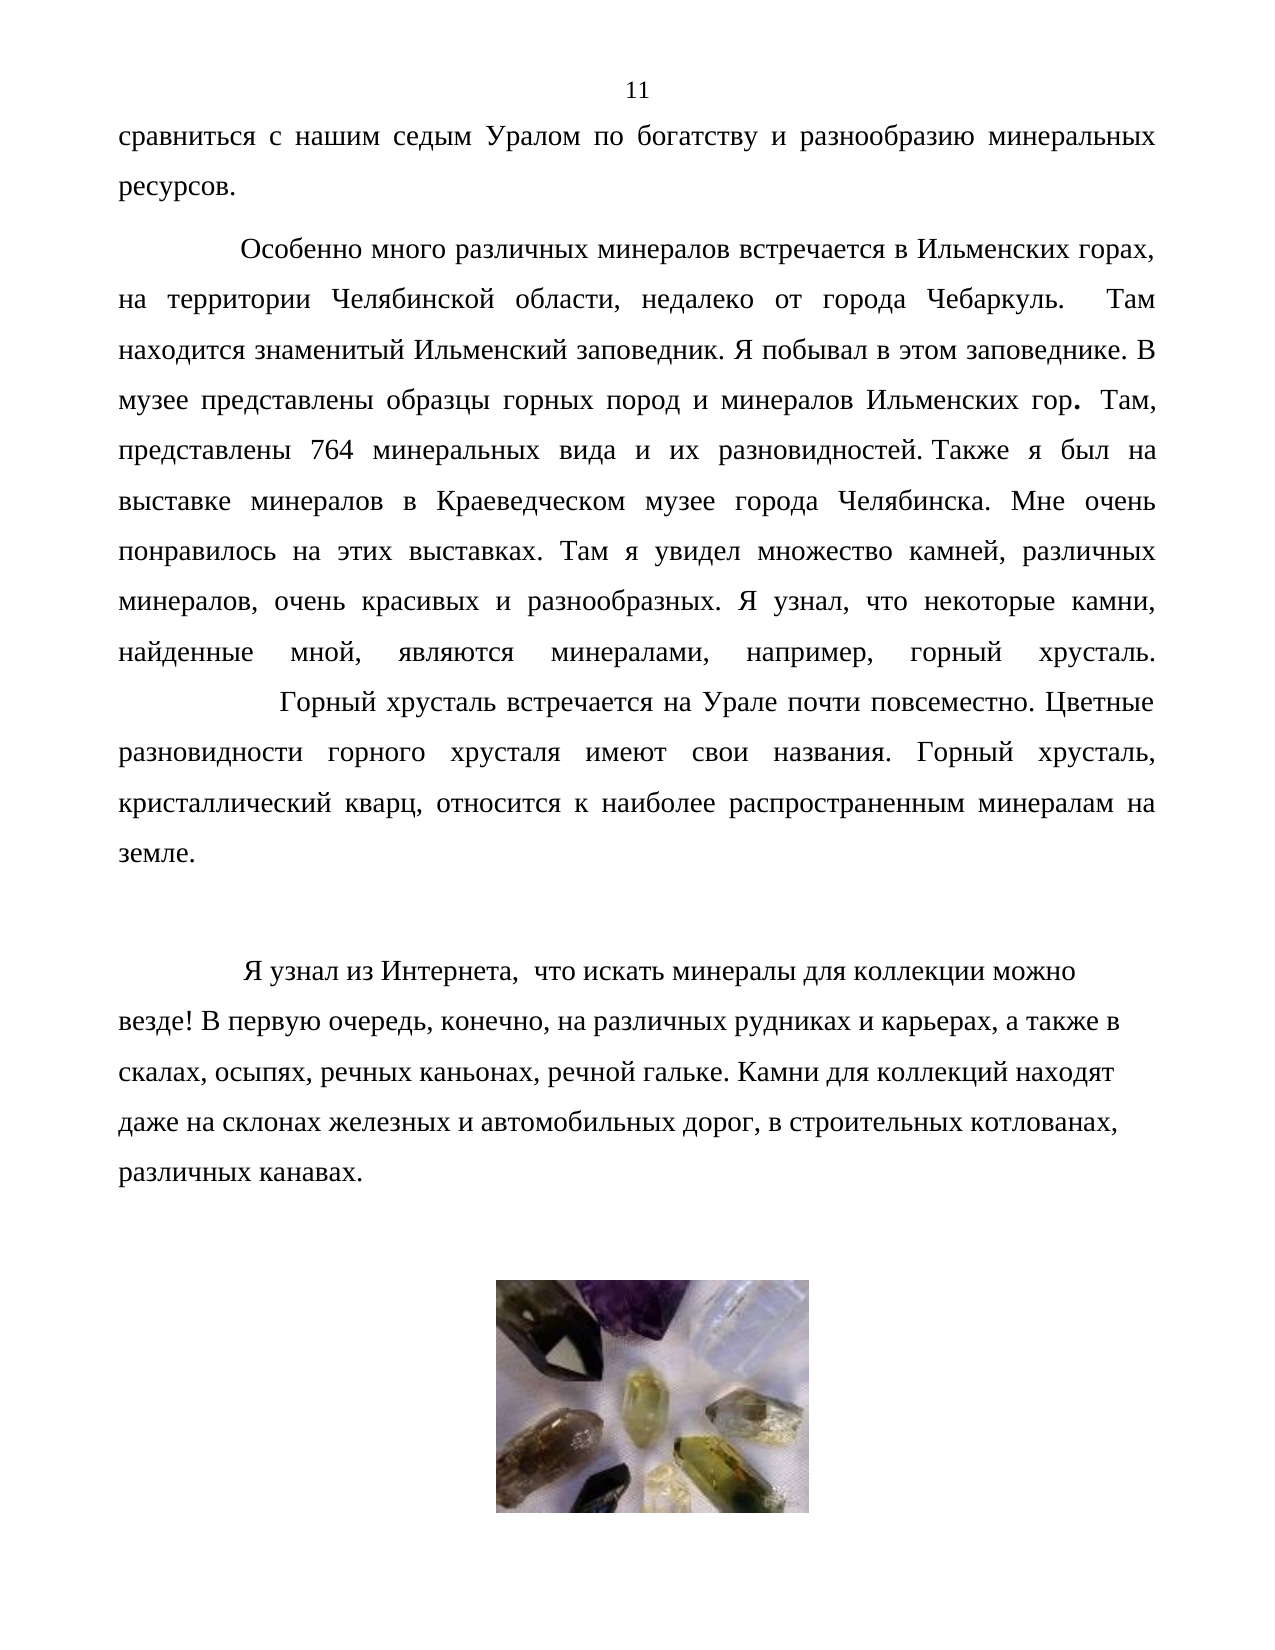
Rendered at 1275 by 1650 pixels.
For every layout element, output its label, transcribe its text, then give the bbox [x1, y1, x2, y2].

picture [496, 1280, 809, 1513]
text Особенно много различных минералов встречается в Ильменских горах, на территории Челябинской области, недалеко от города Чебаркуль. Там находится знаменитый Ильменский заповедник. Я побывал в этом заповеднике. В музее представлены образцы горных пород и минералов Ильменских гор. Там, представлены 764 минеральных вида и их разновидностей. Также я был на выставке минералов в Краеведческом музее города Челябинска. Мне очень понравилось на этих выставках. Там я увидел множество камней, различных минералов, очень красивых и разнообразных. Я узнал, что некоторые камни, найденные мной, являются минералами, например, горный хрусталь. Горный хрусталь встречается на Урале почти повсеместно. Цветные разновидности горного хрусталя имеют свои названия. Горный хрусталь, кристаллический кварц, относится к наиболее распространенным минералам на земле. [118, 231, 1157, 868]
text Я узнал из Интернета, что искать минералы для коллекции можно везде! В первую очередь, конечно, на различных рудниках и карьерах, а также в скалах, осыпях, речных каньонах, речной гальке. Камни для коллекций находят даже на склонах железных и автомобильных дорог, в строительных котлованах, различных канавах. [118, 953, 1157, 1188]
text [118, 118, 1157, 202]
